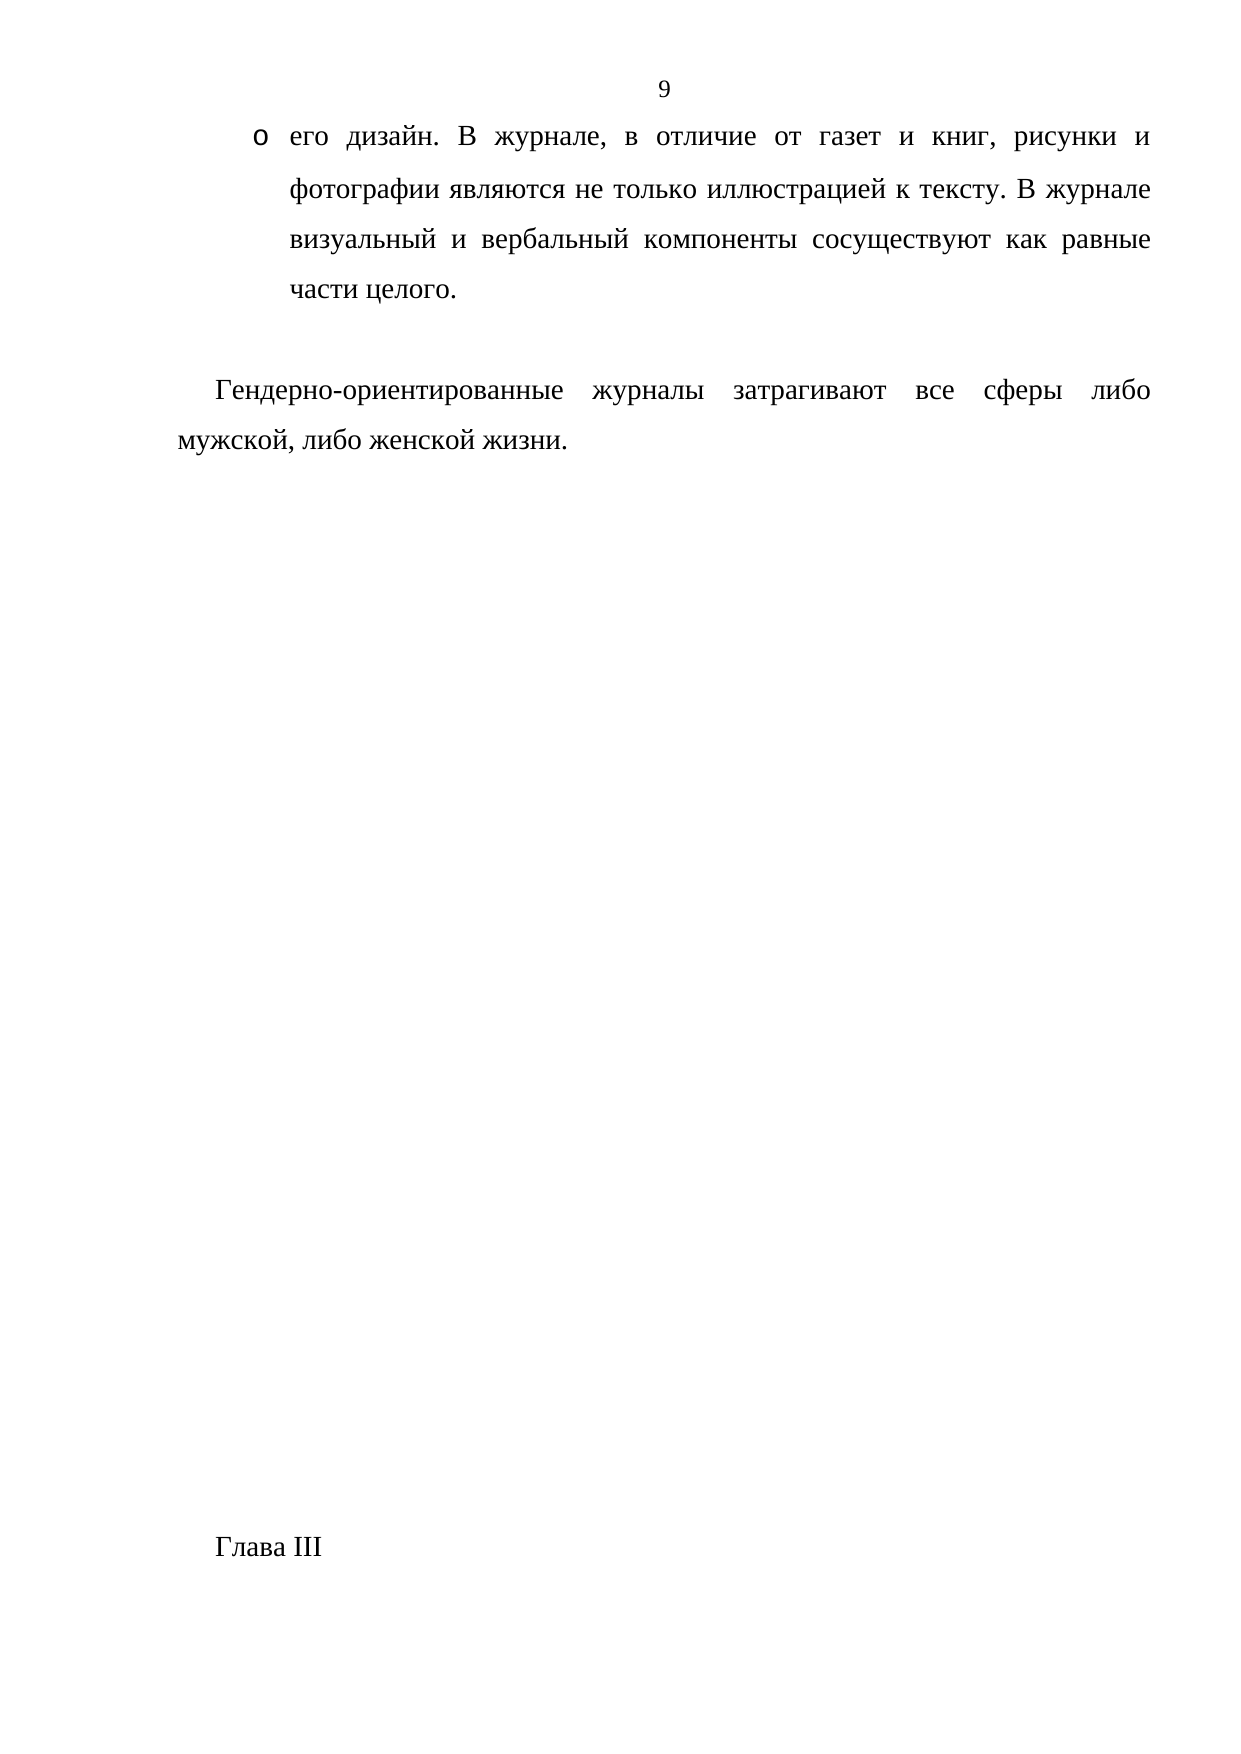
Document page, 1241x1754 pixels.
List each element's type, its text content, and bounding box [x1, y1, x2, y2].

text Гендерно-ориентированные журналы затрагивают все сферы либо мужской, либо женской жизни. [177, 372, 1152, 456]
list его дизайн. В журнале, в отличие от газет и книг, рисунки и фотографии являются не только иллюстрацией к тексту. В журнале визуальный и вербальный компоненты сосуществуют как равные части целого. [252, 118, 1152, 305]
text Глава III [177, 1529, 1152, 1563]
